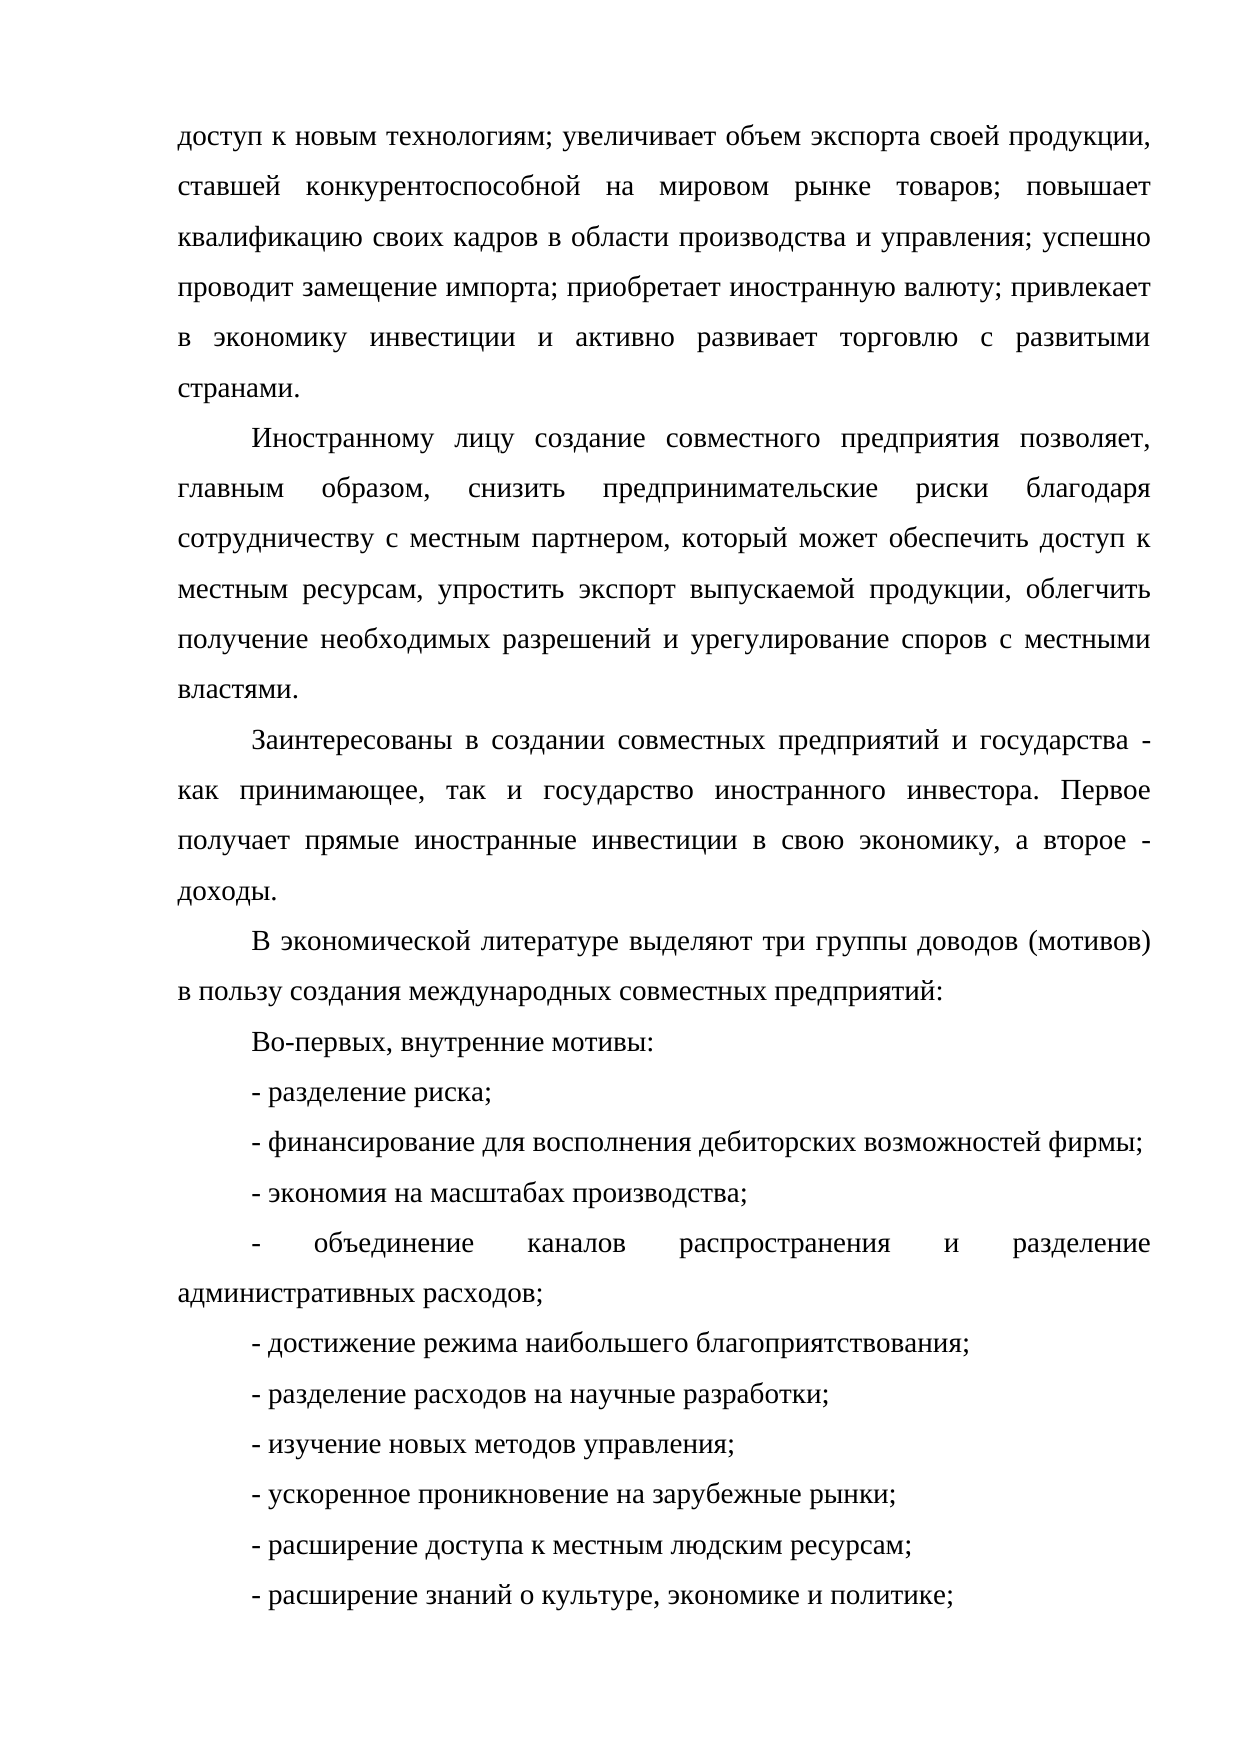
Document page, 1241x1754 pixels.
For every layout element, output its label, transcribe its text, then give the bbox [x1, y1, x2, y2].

text - расширение доступа к местным людским ресурсам; [177, 1527, 1152, 1560]
text - разделение риска; [177, 1074, 1152, 1108]
text - изучение новых методов управления; [177, 1426, 1152, 1460]
text - финансирование для восполнения дебиторских возможностей фирмы; [177, 1124, 1152, 1158]
text - ускоренное проникновение на зарубежные рынки; [177, 1477, 1152, 1510]
text - расширение знаний о культуре, экономике и политике; [177, 1577, 1152, 1611]
text Во-первых, внутренние мотивы: [177, 1024, 1152, 1057]
text - разделение расходов на научные разработки; [177, 1376, 1152, 1409]
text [177, 118, 1152, 403]
text - объединение каналов распространения и разделение административных расходов; [177, 1225, 1152, 1309]
text Иностранному лицу создание совместного предприятия позволяет, главным образом, снизить предпринимательские риски благодаря сотрудничеству с местным партнером, который может обеспечить доступ к местным ресурсам, упростить экспорт выпускаемой продукции, облегчить получение необходимых разрешений и урегулирование споров с местными властями. [177, 420, 1152, 705]
text Заинтересованы в создании совместных предприятий и государства - как принимающее, так и государство иностранного инвестора. Первое получает прямые иностранные инвестиции в свою экономику, а второе - доходы. [177, 722, 1152, 906]
text В экономической литературе выделяют три группы доводов (мотивов) в пользу создания международных совместных предприятий: [177, 923, 1152, 1007]
text - достижение режима наибольшего благоприятствования; [177, 1326, 1152, 1359]
text - экономия на масштабах производства; [177, 1175, 1152, 1208]
